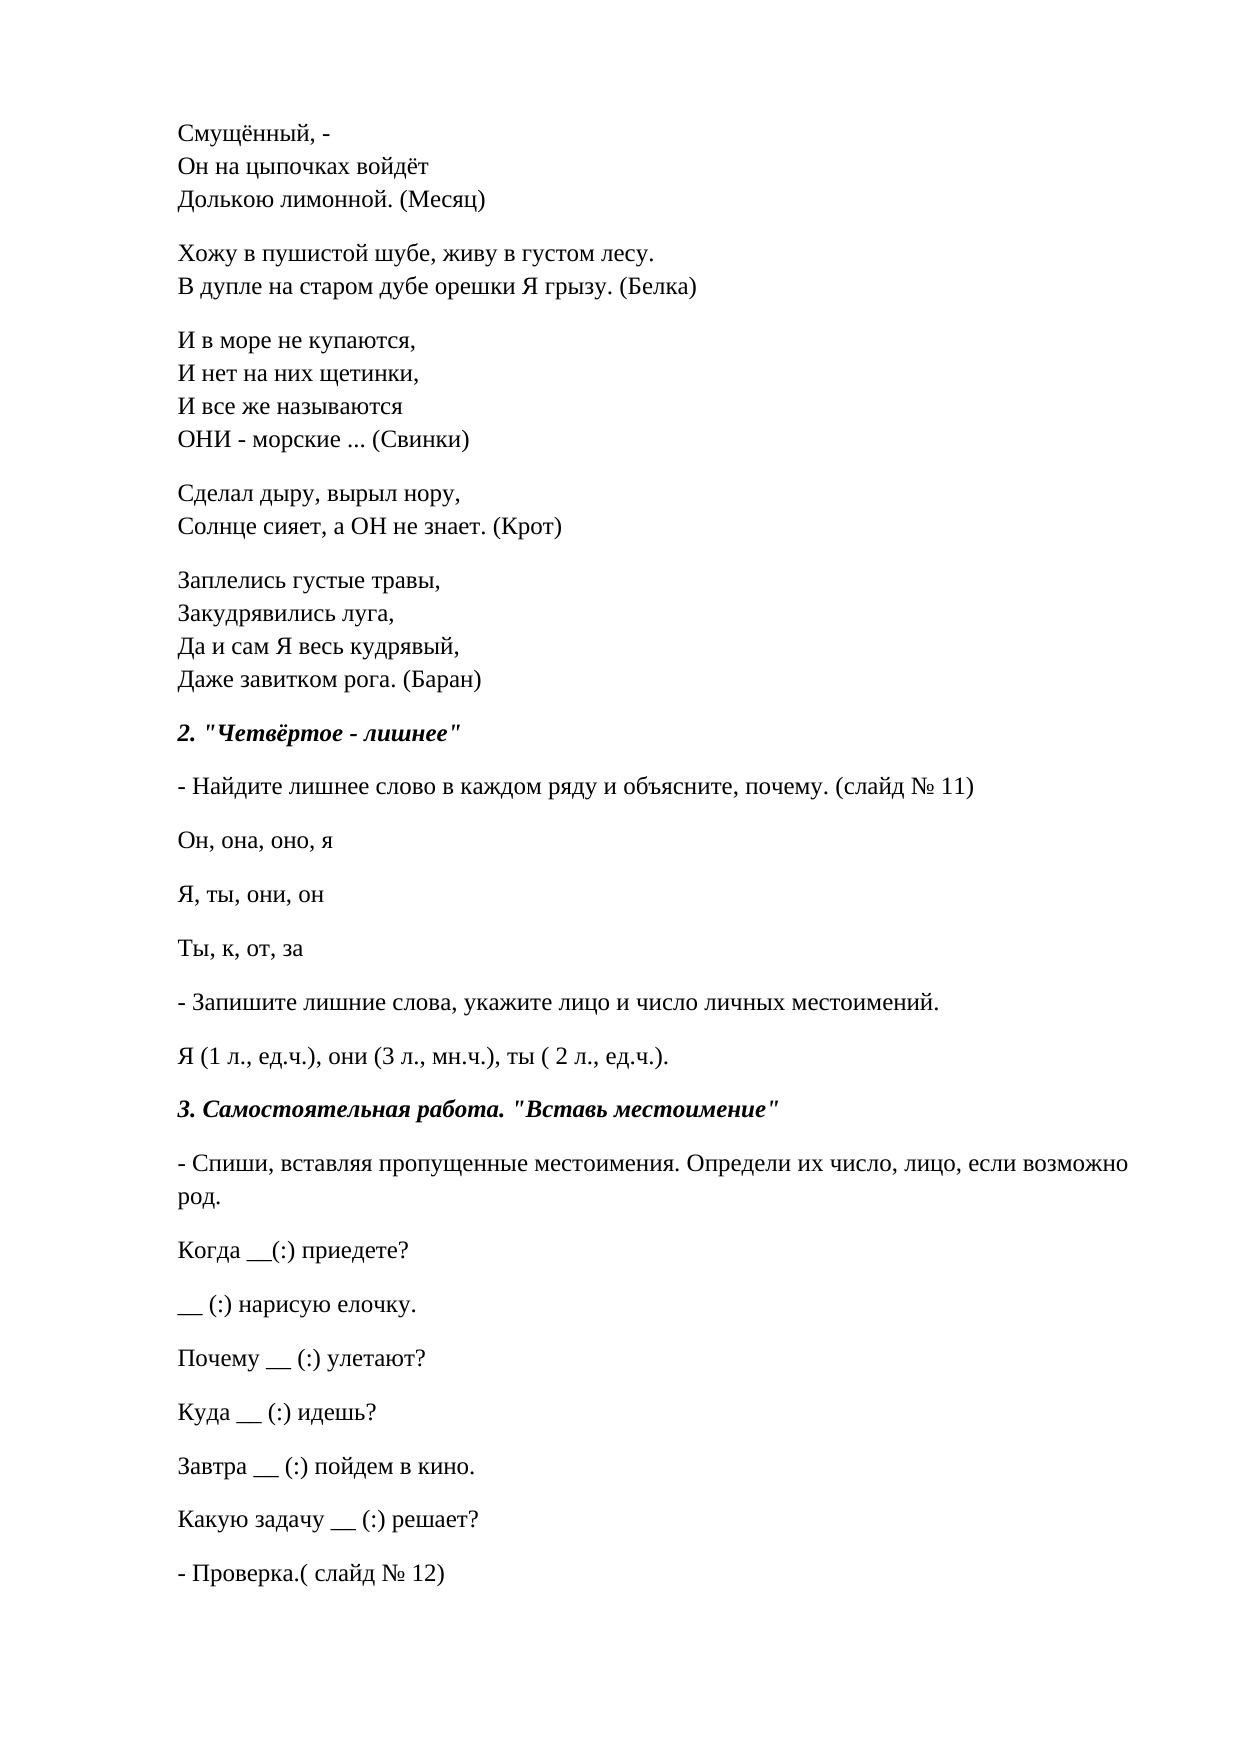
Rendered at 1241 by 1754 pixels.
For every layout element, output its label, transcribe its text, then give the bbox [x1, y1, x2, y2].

text И в море не купаются, И нет на них щетинки, И все же называются ОНИ - морские ... (Свинки) [177, 325, 1152, 453]
text - Запишите лишние слова, укажите лицо и число личных местоимений. [177, 987, 1152, 1016]
text Я, ты, они, он [177, 879, 1152, 908]
text __ (:) нарисую елочку. [177, 1289, 1152, 1318]
text - Спиши, вставляя пропущенные местоимения. Определи их число, лицо, если возможно род. [177, 1148, 1152, 1210]
text - Найдите лишнее слово в каждом ряду и объясните, почему. (слайд № 11) [177, 771, 1152, 800]
text Почему __ (:) улетают? [177, 1343, 1152, 1372]
text - Проверка.( слайд № 12) [177, 1558, 1152, 1587]
text Он, она, оно, я [177, 825, 1152, 854]
text Сделал дыру, вырыл нору, Солнце сияет, а ОН не знает. (Крот) [177, 478, 1152, 539]
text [177, 118, 1152, 213]
text Ты, к, от, за [177, 933, 1152, 962]
text Хожу в пушистой шубе, живу в густом лесу. В дупле на старом дубе орешки Я грызу. (Белка) [177, 238, 1152, 300]
text Я (1 л., ед.ч.), они (3 л., мн.ч.), ты ( 2 л., ед.ч.). [177, 1041, 1152, 1069]
text Заплелись густые травы, Закудрявились луга, Да и сам Я весь кудрявый, Даже завитком рога. (Баран) [177, 565, 1152, 692]
text 2. "Четвёртое - лишнее" [177, 718, 1152, 746]
text Когда __(:) приедете? [177, 1235, 1152, 1264]
text 3. Самостоятельная работа. "Вставь местоимение" [177, 1094, 1152, 1123]
text Какую задачу __ (:) решает? [177, 1504, 1152, 1533]
text Завтра __ (:) пойдем в кино. [177, 1451, 1152, 1479]
text Куда __ (:) идешь? [177, 1397, 1152, 1426]
